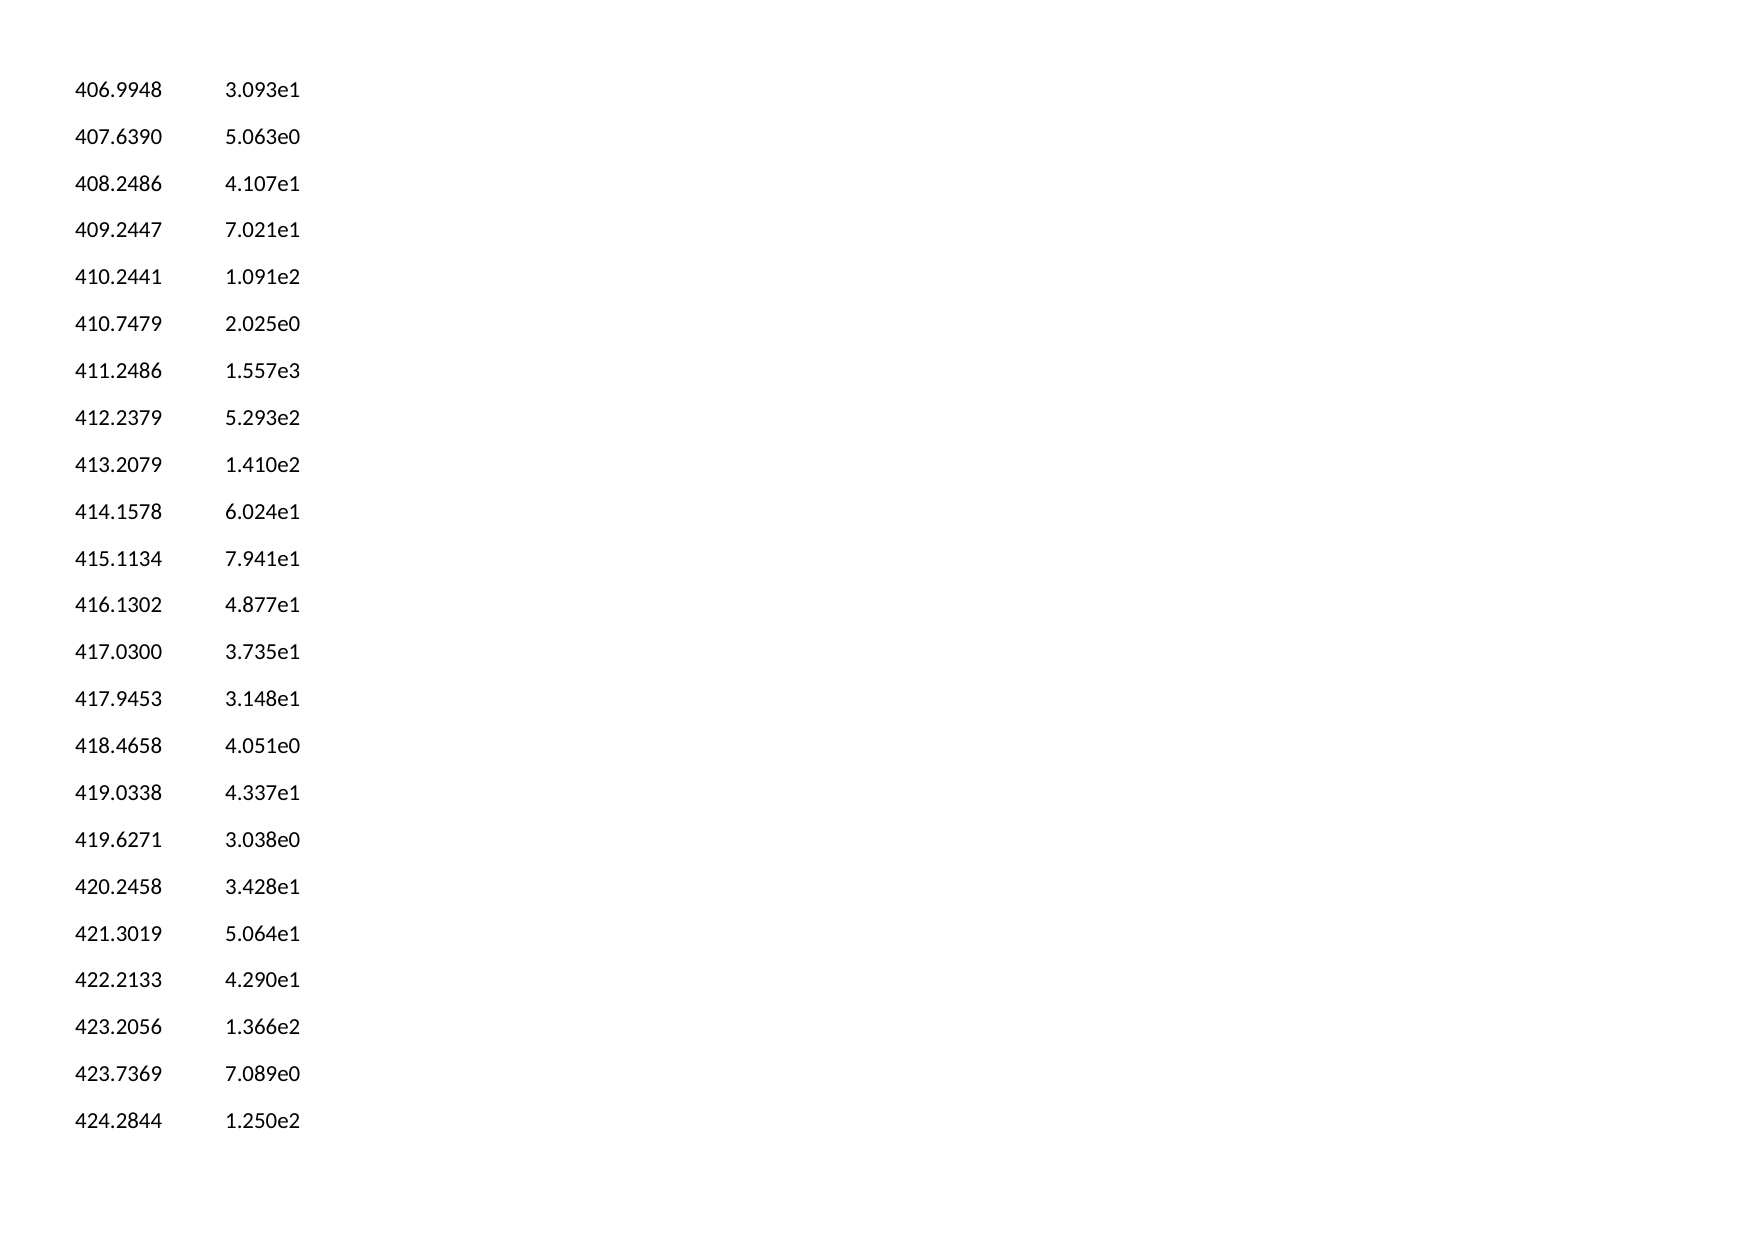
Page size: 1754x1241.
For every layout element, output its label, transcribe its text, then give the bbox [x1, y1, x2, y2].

text 408.2486 4.107e1 [75, 169, 1679, 197]
text 420.2458 3.428e1 [75, 872, 1679, 900]
text 413.2079 1.410e2 [75, 450, 1679, 478]
text 410.2441 1.091e2 [75, 262, 1679, 291]
text 419.6271 3.038e0 [75, 825, 1679, 853]
text 419.0338 4.337e1 [75, 778, 1679, 806]
text 410.7479 2.025e0 [75, 309, 1679, 337]
text 422.2133 4.290e1 [75, 966, 1679, 994]
text 409.2447 7.021e1 [75, 216, 1679, 244]
text 415.1134 7.941e1 [75, 544, 1679, 572]
text 406.9948 3.093e1 [75, 75, 1679, 103]
text 412.2379 5.293e2 [75, 403, 1679, 431]
text 414.1578 6.024e1 [75, 497, 1679, 525]
text 418.4658 4.051e0 [75, 731, 1679, 759]
text 411.2486 1.557e3 [75, 356, 1679, 384]
text 407.6390 5.063e0 [75, 122, 1679, 150]
text 424.2844 1.250e2 [75, 1106, 1679, 1134]
text 417.0300 3.735e1 [75, 637, 1679, 666]
text 417.9453 3.148e1 [75, 684, 1679, 712]
text 423.7369 7.089e0 [75, 1059, 1679, 1087]
text 423.2056 1.366e2 [75, 1012, 1679, 1041]
text 416.1302 4.877e1 [75, 591, 1679, 619]
text 421.3019 5.064e1 [75, 919, 1679, 947]
